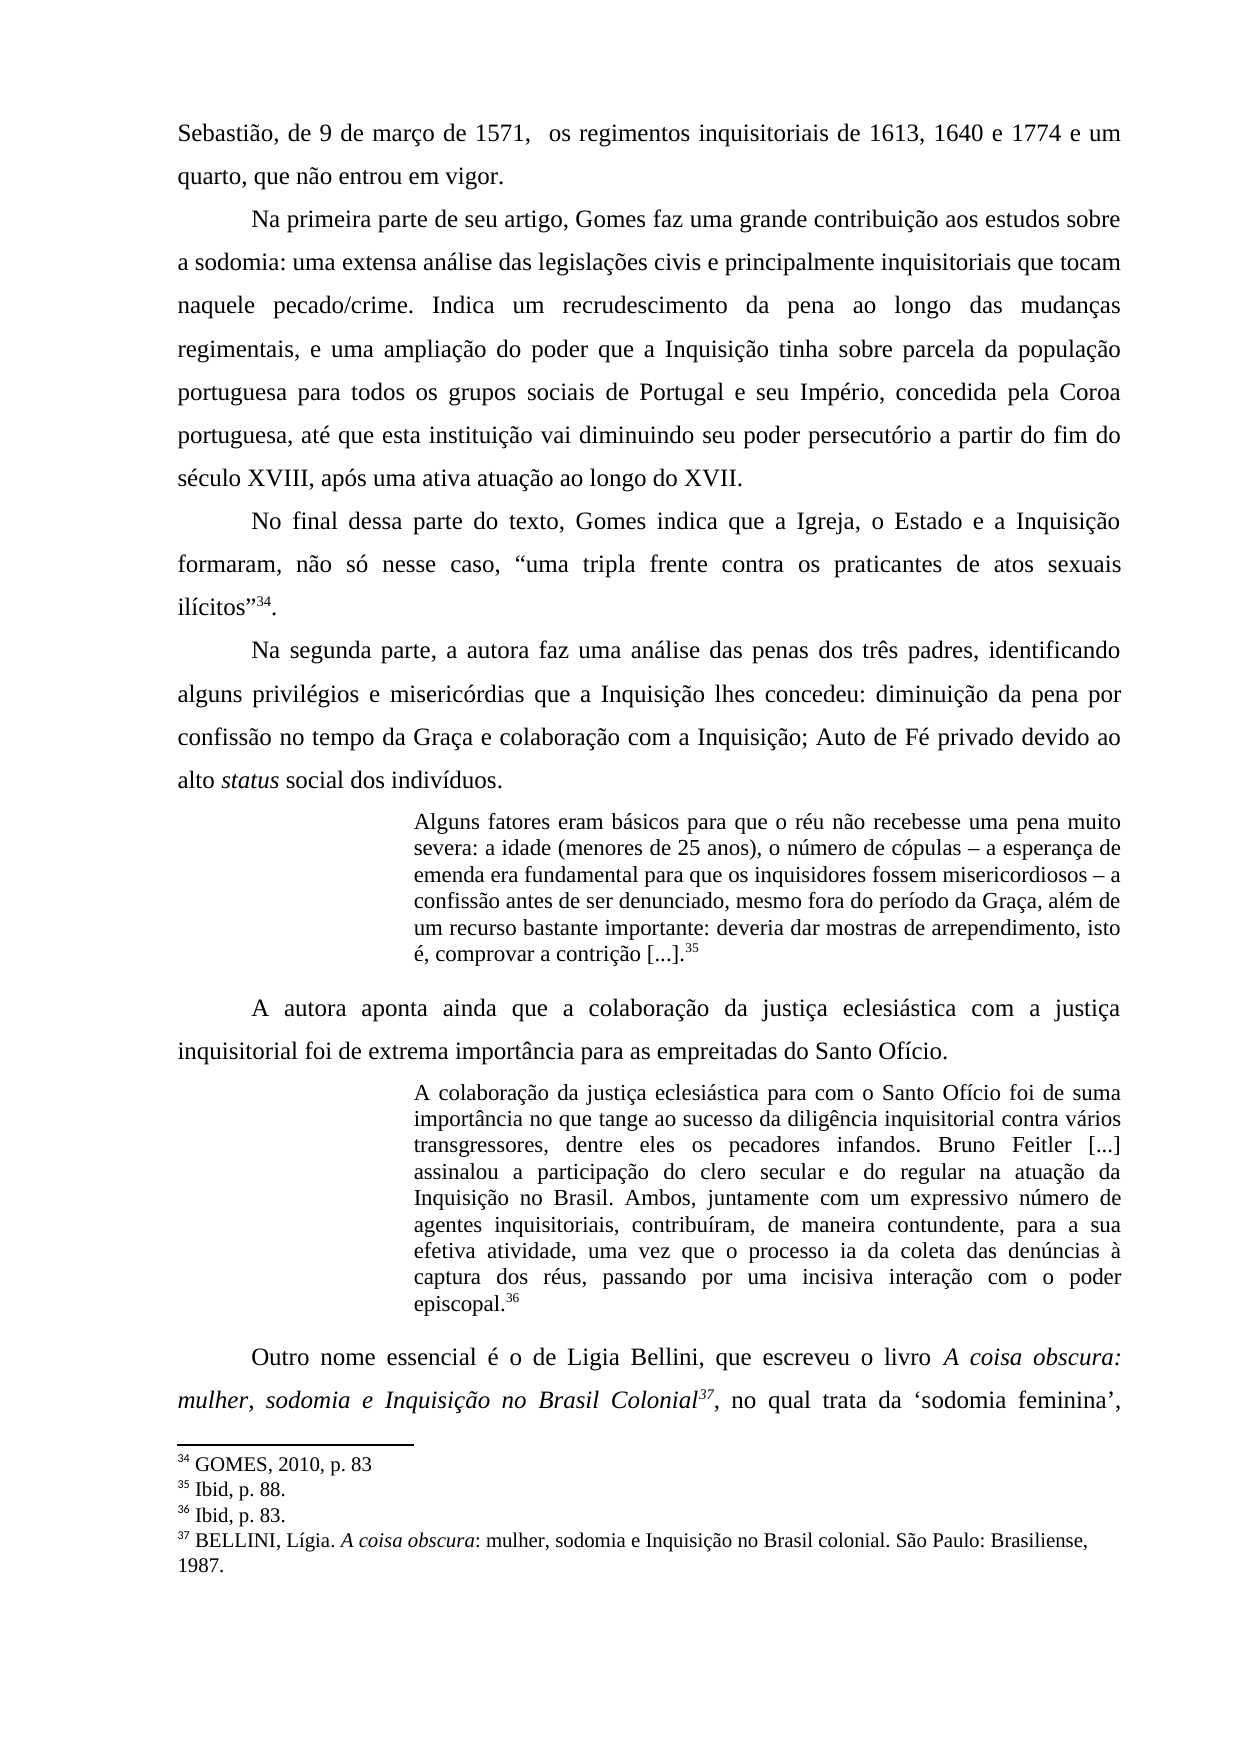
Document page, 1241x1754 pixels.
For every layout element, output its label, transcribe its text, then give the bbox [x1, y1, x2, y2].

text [177, 118, 1122, 190]
text Alguns fatores eram básicos para que o réu não recebesse uma pena muito severa: a idade (menores de 25 anos), o número de cópulas – a esperança de emenda era fundamental para que os inquisidores fossem misericordiosos – a confissão antes de ser denunciado, mesmo fora do período da Graça, além de um recurso bastante importante: deveria dar mostras de arrependimento, isto é, comprovar a contrição [...]. [413, 808, 1122, 966]
text Na primeira parte de seu artigo, Gomes faz uma grande contribuição aos estudos sobre a sodomia: uma extensa análise das legislações civis e principalmente inquisitoriais que tocam naquele pecado/crime. Indica um recrudescimento da pena ao longo das mudanças regimentais, e uma ampliação do poder que a Inquisição tinha sobre parcela da população portuguesa para todos os grupos sociais de Portugal e seu Império, concedida pela Coroa portuguesa, até que esta instituição vai diminuindo seu poder persecutório a partir do fim do século XVIII, após uma ativa atuação ao longo do XVII. [177, 204, 1122, 492]
text No final dessa parte do texto, Gomes indica que a Igreja, o Estado e a Inquisição formaram, não só nesse caso, “uma tripla frente contra os praticantes de atos sexuais ilícitos”. [177, 506, 1122, 621]
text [177, 1342, 1122, 1414]
text A colaboração da justiça eclesiástica para com o Santo Ofício foi de suma importância no que tange ao sucesso da diligência inquisitorial contra vários transgressores, dentre eles os pecadores infandos. Bruno Feitler [...] assinalou a participação do clero secular e do regular na atuação da Inquisição no Brasil. Ambos, juntamente com um expressivo número de agentes inquisitoriais, contribuíram, de maneira contundente, para a sua efetiva atividade, uma vez que o processo ia da coleta das denúncias à captura dos réus, passando por uma incisiva interação com o poder episcopal. [413, 1079, 1122, 1316]
text Na segunda parte, a autora faz uma análise das penas dos três padres, identificando alguns privilégios e misericórdias que a Inquisição lhes concedeu: diminuição da pena por confissão no tempo da Graça e colaboração com a Inquisição; Auto de Fé privado devido ao alto status social dos indivíduos. [177, 636, 1122, 794]
text A autora aponta ainda que a colaboração da justiça eclesiástica com a justiça inquisitorial foi de extrema importância para as empreitadas do Santo Ofício. [177, 993, 1122, 1064]
